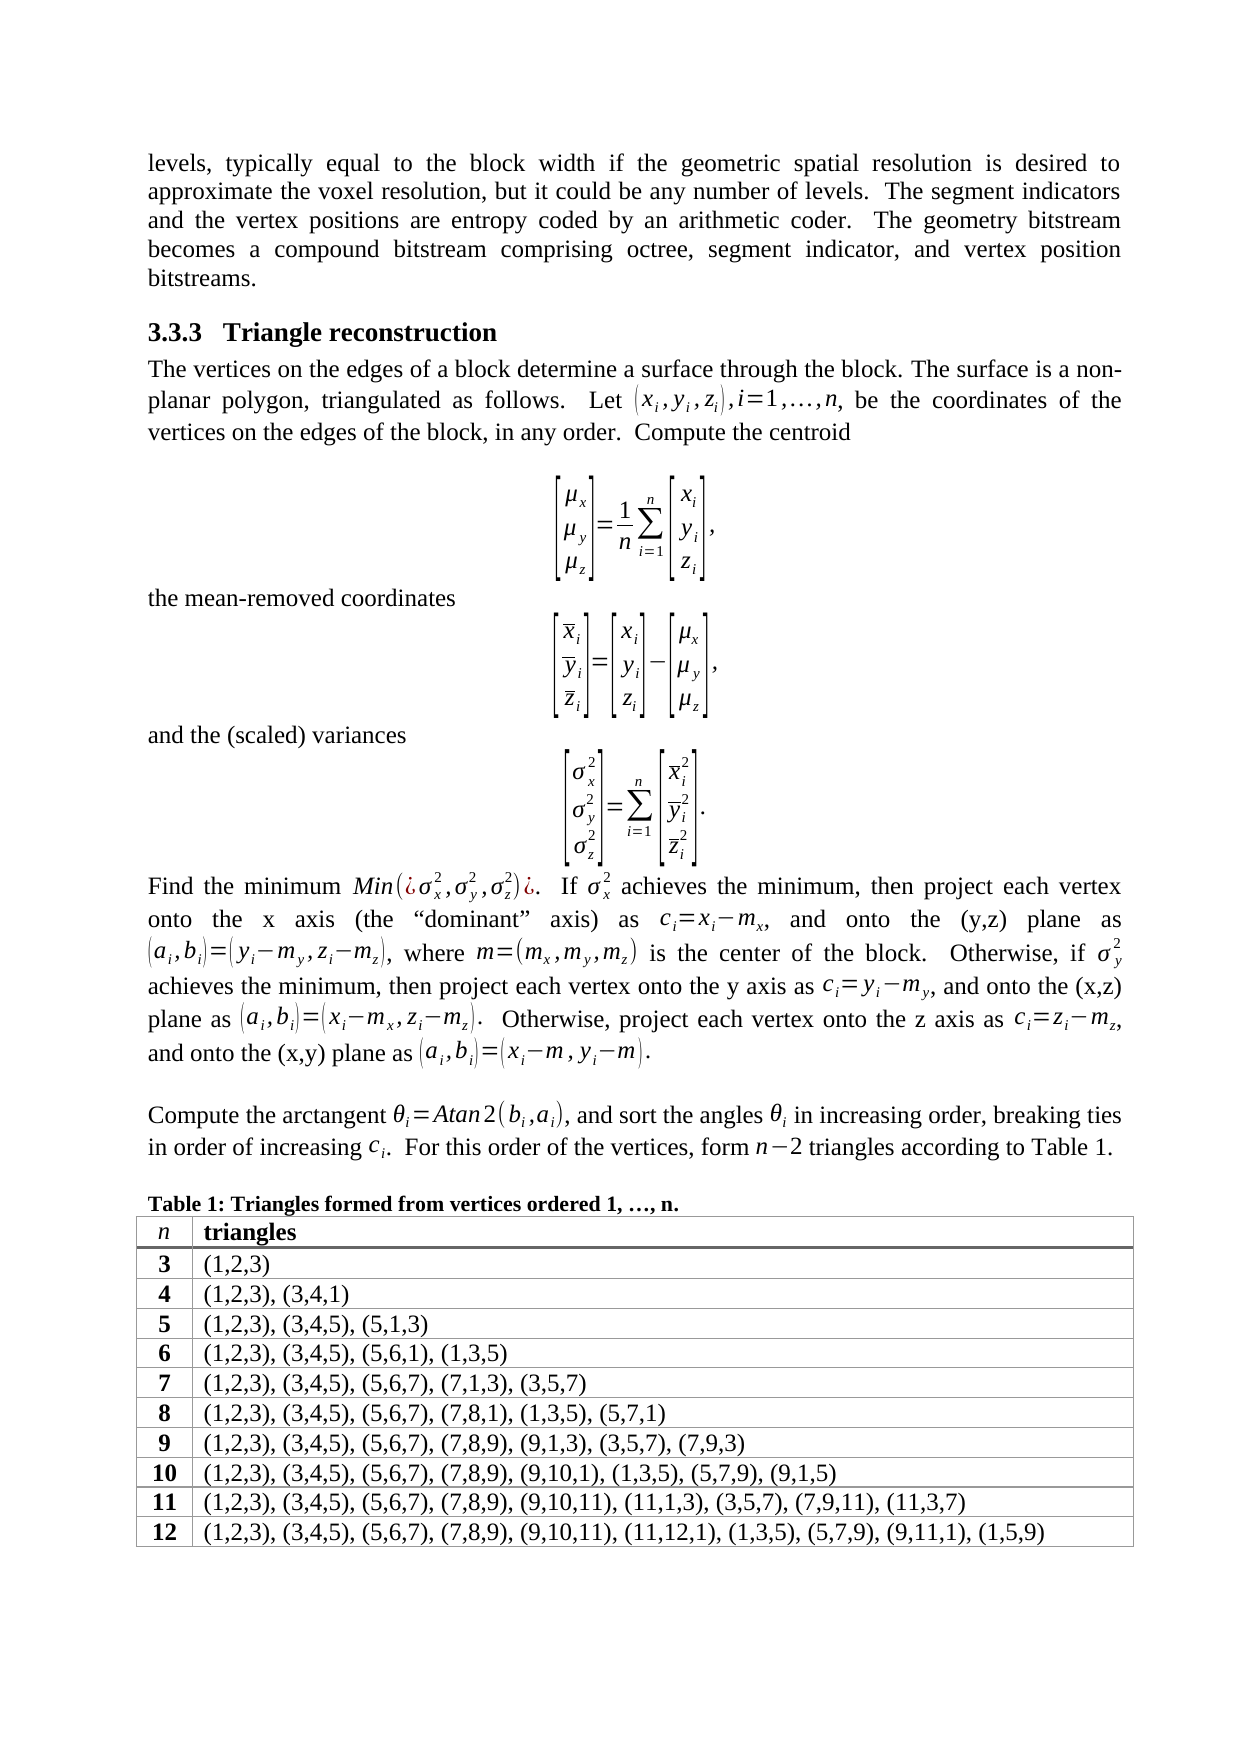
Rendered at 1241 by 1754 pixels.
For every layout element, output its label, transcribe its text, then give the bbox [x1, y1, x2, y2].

table_cell 6 [137, 1339, 192, 1367]
table_cell (1,2,3), (3,4,5), (5,6,1), (1,3,5) [193, 1339, 1133, 1367]
table_cell (1,2,3), (3,4,5), (5,6,7), (7,8,9), (9,10,1), (1,3,5), (5,7,9), (9,1,5) [193, 1458, 1133, 1486]
table_cell 5 [137, 1309, 192, 1337]
table_cell 10 [137, 1458, 192, 1486]
table_cell (1,2,3), (3,4,5), (5,6,7), (7,8,9), (9,10,11), (11,12,1), (1,3,5), (5,7,9), (9,11,1), (1,5,9) [193, 1517, 1133, 1546]
text Table 1: Triangles formed from vertices ordered 1, …, n. [148, 1191, 1122, 1216]
table_header triangles [193, 1217, 1133, 1246]
table_cell 4 [137, 1279, 192, 1308]
table_cell (1,2,3) [193, 1249, 1133, 1278]
table_cell 8 [137, 1398, 192, 1427]
table_header [137, 1217, 192, 1246]
table_cell (1,2,3), (3,4,5), (5,6,7), (7,8,1), (1,3,5), (5,7,1) [193, 1398, 1133, 1427]
table_cell (1,2,3), (3,4,5), (5,6,7), (7,8,9), (9,10,11), (11,1,3), (3,5,7), (7,9,11), (11,3,7) [193, 1488, 1133, 1516]
subtitle Triangle reconstruction [148, 316, 1122, 348]
table_cell 7 [137, 1368, 192, 1397]
text Find the minimum . If achieves the minimum, then project each vertex onto the x axis (the “dominant” axis) as , and onto the (y,z) plane as , where is the center of the block. Otherwise, if achieves the minimum, then project each vertex onto the y axis as , and onto the (x,z) plane as Otherwise, project each vertex onto the z axis as , and onto the (x,y) plane as [148, 868, 1122, 1070]
text The vertices on the edges of a block determine a surface through the block. The surface is a non-planar polygon, triangulated as follows. Let , be the coordinates of the vertices on the edges of the block, in any order. Compute the centroid [148, 354, 1122, 446]
table_cell (1,2,3), (3,4,1) [193, 1279, 1133, 1308]
text Compute the arctangent , and sort the angles in increasing order, breaking ties in order of increasing . For this order of the vertices, form triangles according to Table 1. [148, 1099, 1122, 1162]
table_cell (1,2,3), (3,4,5), (5,6,7), (7,1,3), (3,5,7) [193, 1368, 1133, 1397]
table_cell 3 [137, 1249, 192, 1278]
table_cell 12 [137, 1517, 192, 1546]
table_cell 9 [137, 1428, 192, 1457]
table_cell (1,2,3), (3,4,5), (5,1,3) [193, 1309, 1133, 1337]
text the mean-removed coordinates [148, 583, 1122, 612]
text and the (scaled) variances [148, 720, 1122, 748]
table_cell 11 [137, 1488, 192, 1516]
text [148, 148, 1122, 291]
table_cell (1,2,3), (3,4,5), (5,6,7), (7,8,9), (9,1,3), (3,5,7), (7,9,3) [193, 1428, 1133, 1457]
